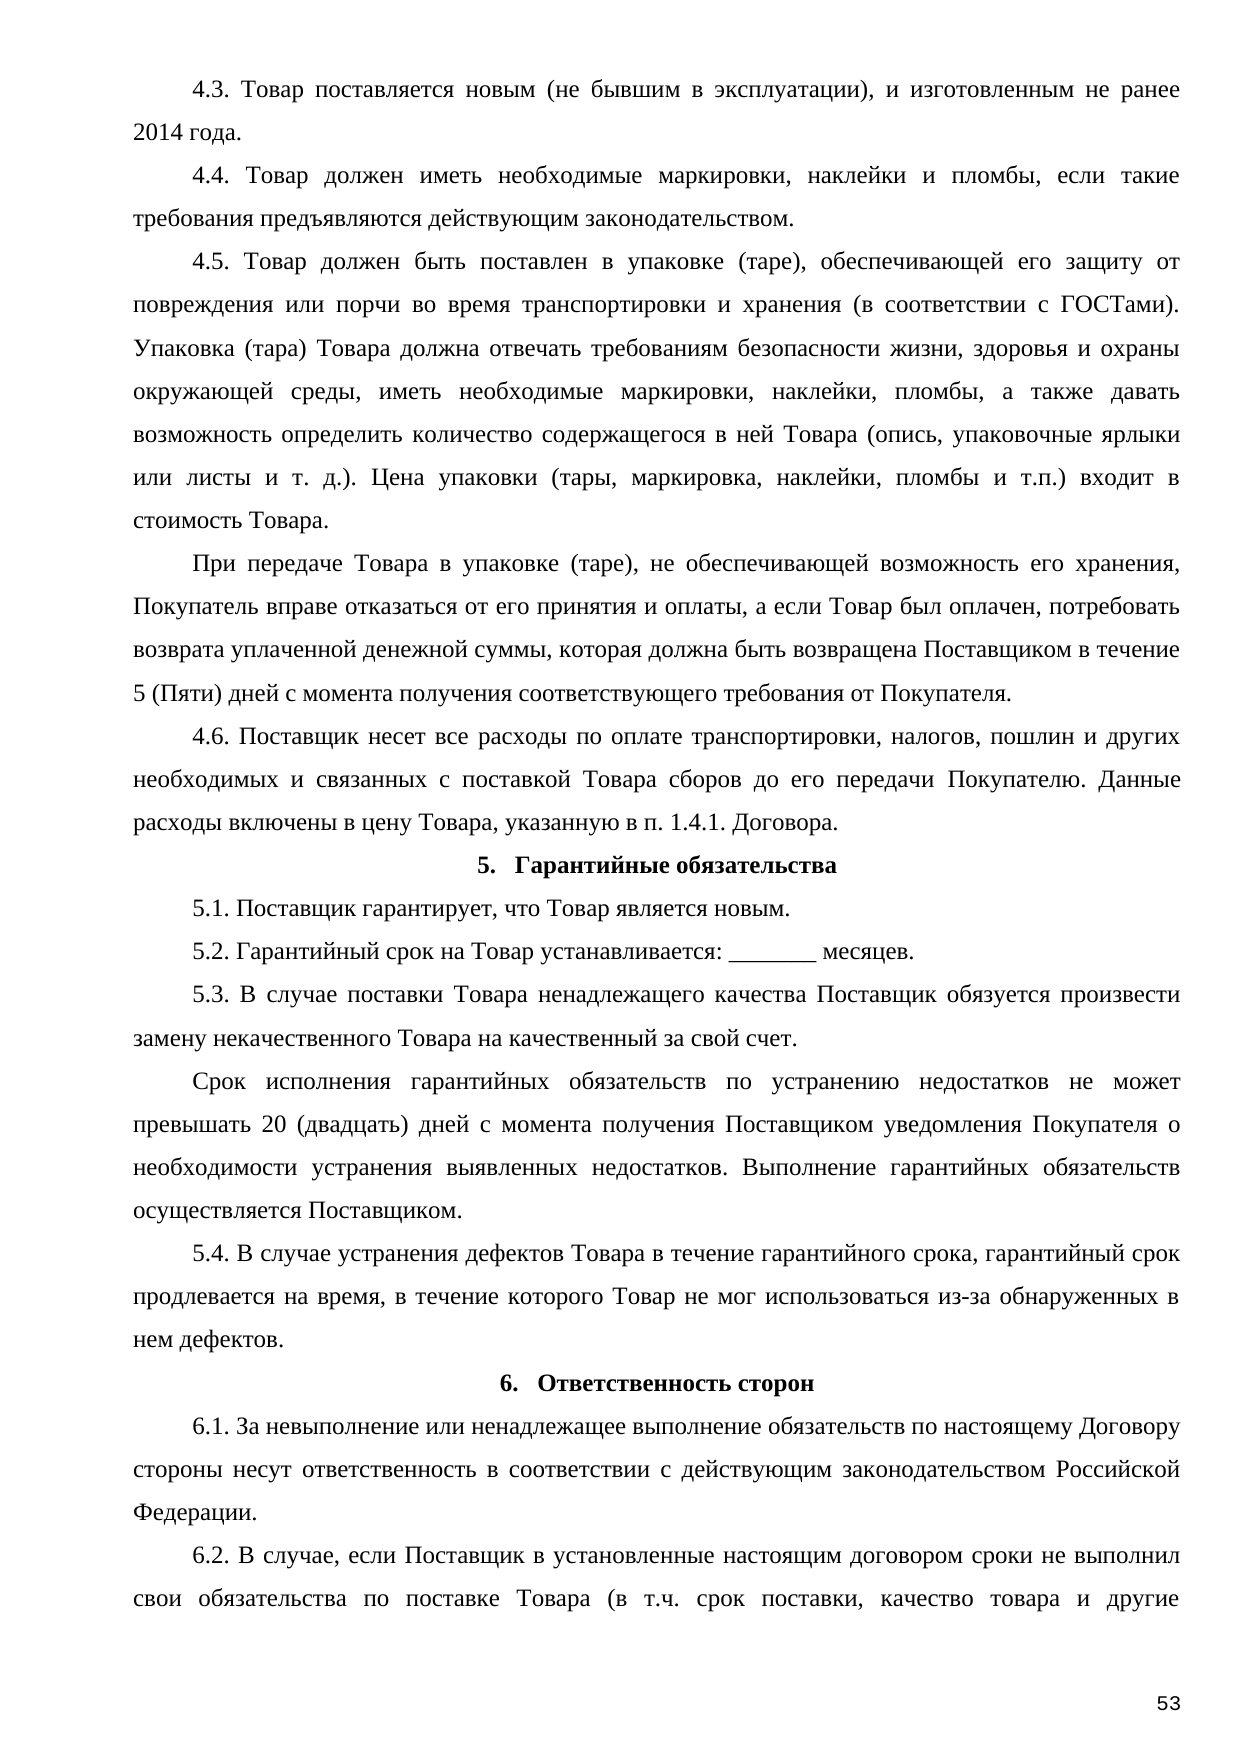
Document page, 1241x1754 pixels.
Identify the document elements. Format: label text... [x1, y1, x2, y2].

text 5.3. В случае поставки Товара ненадлежащего качества Поставщик обязуется произвести замену некачественного Товара на качественный за свой счет. [133, 979, 1181, 1051]
text 4.3. Товар поставляется новым (не бывшим в эксплуатации), и изготовленным не ранее 2014 года. [133, 74, 1181, 146]
text 5.1. Поставщик гарантирует, что Товар является новым. [133, 893, 1181, 922]
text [133, 1540, 1181, 1612]
text 4.6. Поставщик несет все расходы по оплате транспортировки, налогов, пошлин и других необходимых и связанных с поставкой Товара сборов до его передачи Покупателю. Данные расходы включены в цену Товара, указанную в п. 1.4.1. Договора. [133, 721, 1181, 836]
text 5.4. В случае устранения дефектов Товара в течение гарантийного срока, гарантийный срок продлевается на время, в течение которого Товар не мог использоваться из-за обнаруженных в нем дефектов. [133, 1238, 1181, 1353]
list Ответственность сторон [133, 1368, 1181, 1396]
text 4.5. Товар должен быть поставлен в упаковке (таре), обеспечивающей его защиту от повреждения или порчи во время транспортировки и хранения (в соответствии с ГОСТами). Упаковка (тара) Товара должна отвечать требованиям безопасности жизни, здоровья и охраны окружающей среды, иметь необходимые маркировки, наклейки, пломбы, а также давать возможность определить количество содержащегося в ней Товара (опись, упаковочные ярлыки или листы и т. д.). Цена упаковки (тары, маркировка, наклейки, пломбы и т.п.) входит в стоимость Товара. [133, 246, 1181, 534]
text Срок исполнения гарантийных обязательств по устранению недостатков не может превышать 20 (двадцать) дней с момента получения Поставщиком уведомления Покупателя о необходимости устранения выявленных недостатков. Выполнение гарантийных обязательств осуществляется Поставщиком. [133, 1066, 1181, 1224]
text 4.4. Товар должен иметь необходимые маркировки, наклейки и пломбы, если такие требования предъявляются действующим законодательством. [133, 160, 1181, 232]
text 6.1. За невыполнение или ненадлежащее выполнение обязательств по настоящему Договору стороны несут ответственность в соответствии с действующим законодательством Российской Федерации. [133, 1411, 1181, 1526]
list Гарантийные обязательства [133, 850, 1181, 879]
text 5.2. Гарантийный срок на Товар устанавливается: _______ месяцев. [133, 936, 1181, 965]
text При передаче Товара в упаковке (таре), не обеспечивающей возможность его хранения, Покупатель вправе отказаться от его принятия и оплаты, а если Товар был оплачен, потребовать возврата уплаченной денежной суммы, которая должна быть возвращена Поставщиком в течение 5 (Пяти) дней с момента получения соответствующего требования от Покупателя. [133, 548, 1181, 706]
